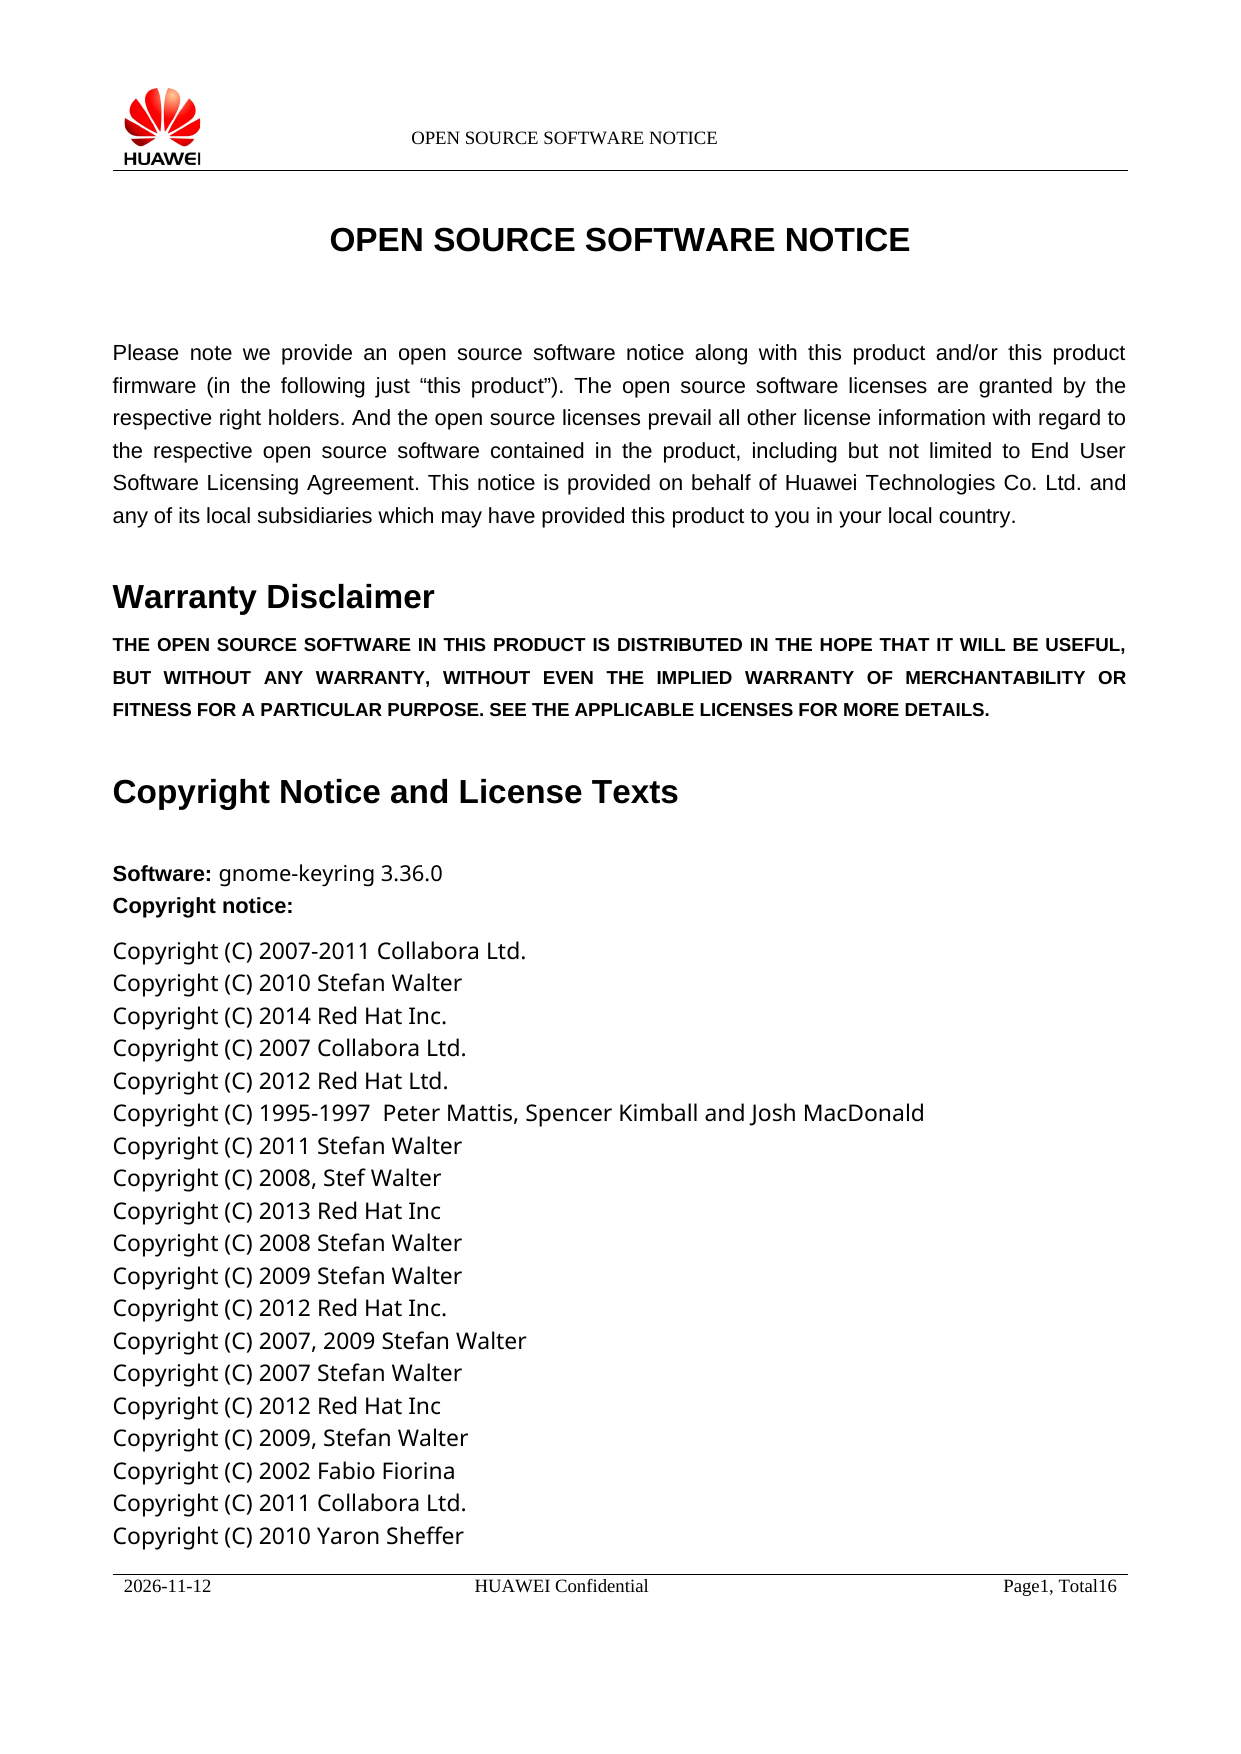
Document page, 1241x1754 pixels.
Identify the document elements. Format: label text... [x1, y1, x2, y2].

text The open source software in this product is distributed in the hope that it will be useful, but WITHOUT ANY WARRANTY, without even the implied warranty of MERCHANTABILITY or FITNESS FOR A PARTICULAR PURPOSE. See the applicable licenses for more details. [112, 629, 1128, 726]
text Copyright Notice and License Texts [112, 759, 1128, 824]
text OPEN SOURCE SOFTWARE NOTICE [112, 206, 1128, 271]
title Software: gnome-keyring 3.36.0 [112, 856, 1128, 889]
text Warranty Disclaimer [112, 564, 1128, 629]
text Copyright notice: [112, 889, 1128, 921]
picture [124, 88, 201, 165]
text Please note we provide an open source software notice along with this product and/or this product firmware (in the following just “this product”). The open source software licenses are granted by the respective right holders. And the open source licenses prevail all other license information with regard to the respective open source software contained in the product, including but not limited to End User Software Licensing Agreement. This notice is provided on behalf of Huawei Technologies Co. Ltd. and any of its local subsidiaries which may have provided this product to you in your local country. [112, 336, 1128, 531]
